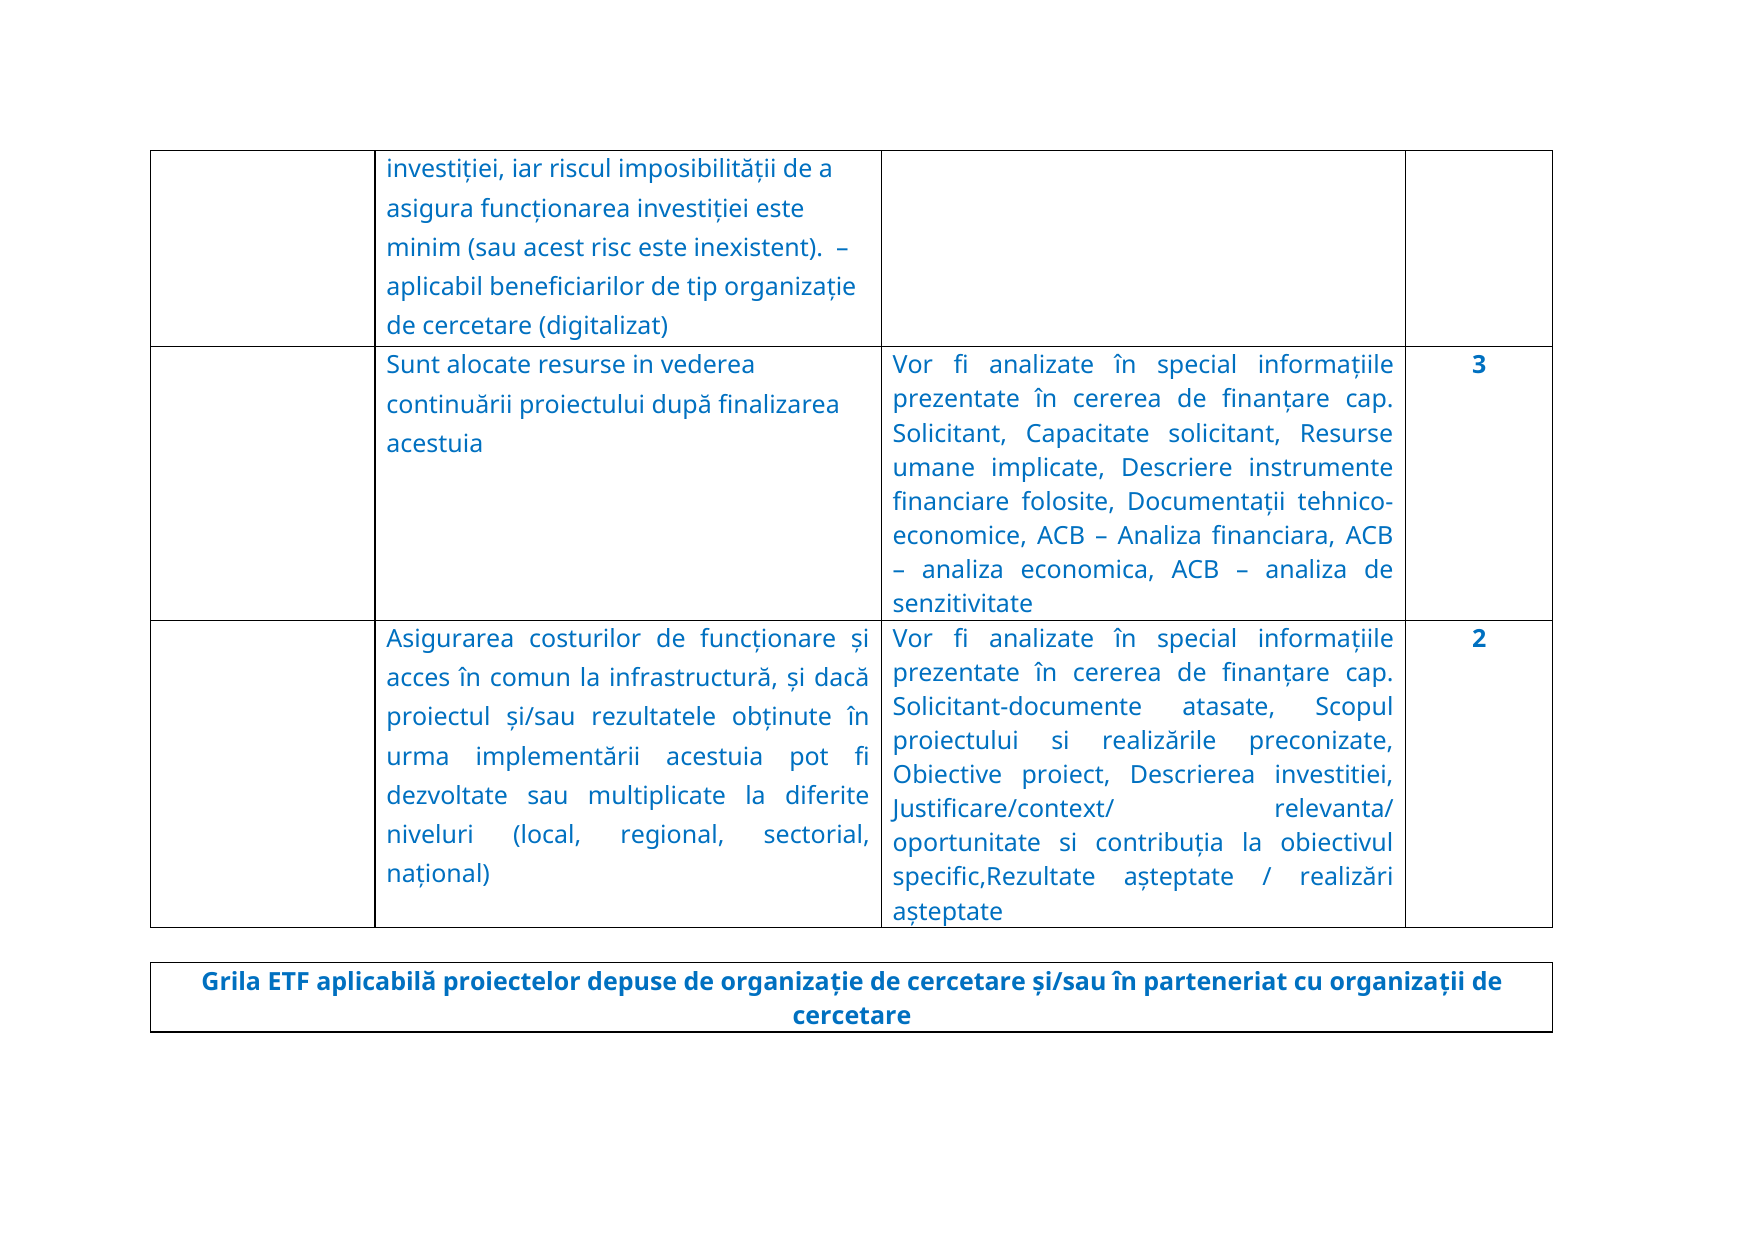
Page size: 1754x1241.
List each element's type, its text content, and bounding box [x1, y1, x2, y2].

table_cell Vor fi analizate în special informaţiile prezentate în cererea de finanţare cap. Solicitant-documente atasate, Scopul proiectului si realizările preconizate, Obiective proiect, Descrierea investitiei, Justificare/context/ relevanta/ oportunitate si contribuția la obiectivul specific,Rezultate așteptate / realizări așteptate [882, 621, 1405, 927]
table_cell Asigurarea costurilor de funcționare și acces în comun la infrastructură, și dacă proiectul și/sau rezultatele obținute în urma implementării acestuia pot fi dezvoltate sau multiplicate la diferite niveluri (local, regional, sectorial, național) [376, 621, 881, 927]
table_cell 3 [1406, 347, 1552, 619]
table_cell 5 [1406, 151, 1552, 346]
table_cell [151, 621, 374, 927]
table_cell 2 [1406, 621, 1552, 927]
table_cell [151, 347, 374, 619]
table_cell [151, 151, 374, 346]
table_cell Vor fi analizate în special informaţiile prezentate în cererea de finanţare cap. Solicitant, Capacitate solicitant, Resurse umane implicate, Descriere instrumente financiare folosite, Documentații tehnico-economice, ACB – Analiza financiara, ACB – analiza economica, ACB – analiza de senzitivitate [882, 347, 1405, 619]
table_header Grila ETF aplicabilă proiectelor depuse de organizație de cercetare și/sau în parteneriat cu organizații de cercetare [151, 963, 1552, 1031]
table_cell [376, 151, 881, 346]
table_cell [882, 151, 1405, 346]
table_cell Sunt alocate resurse in vederea continuării proiectului după finalizarea acestuia [376, 347, 881, 619]
